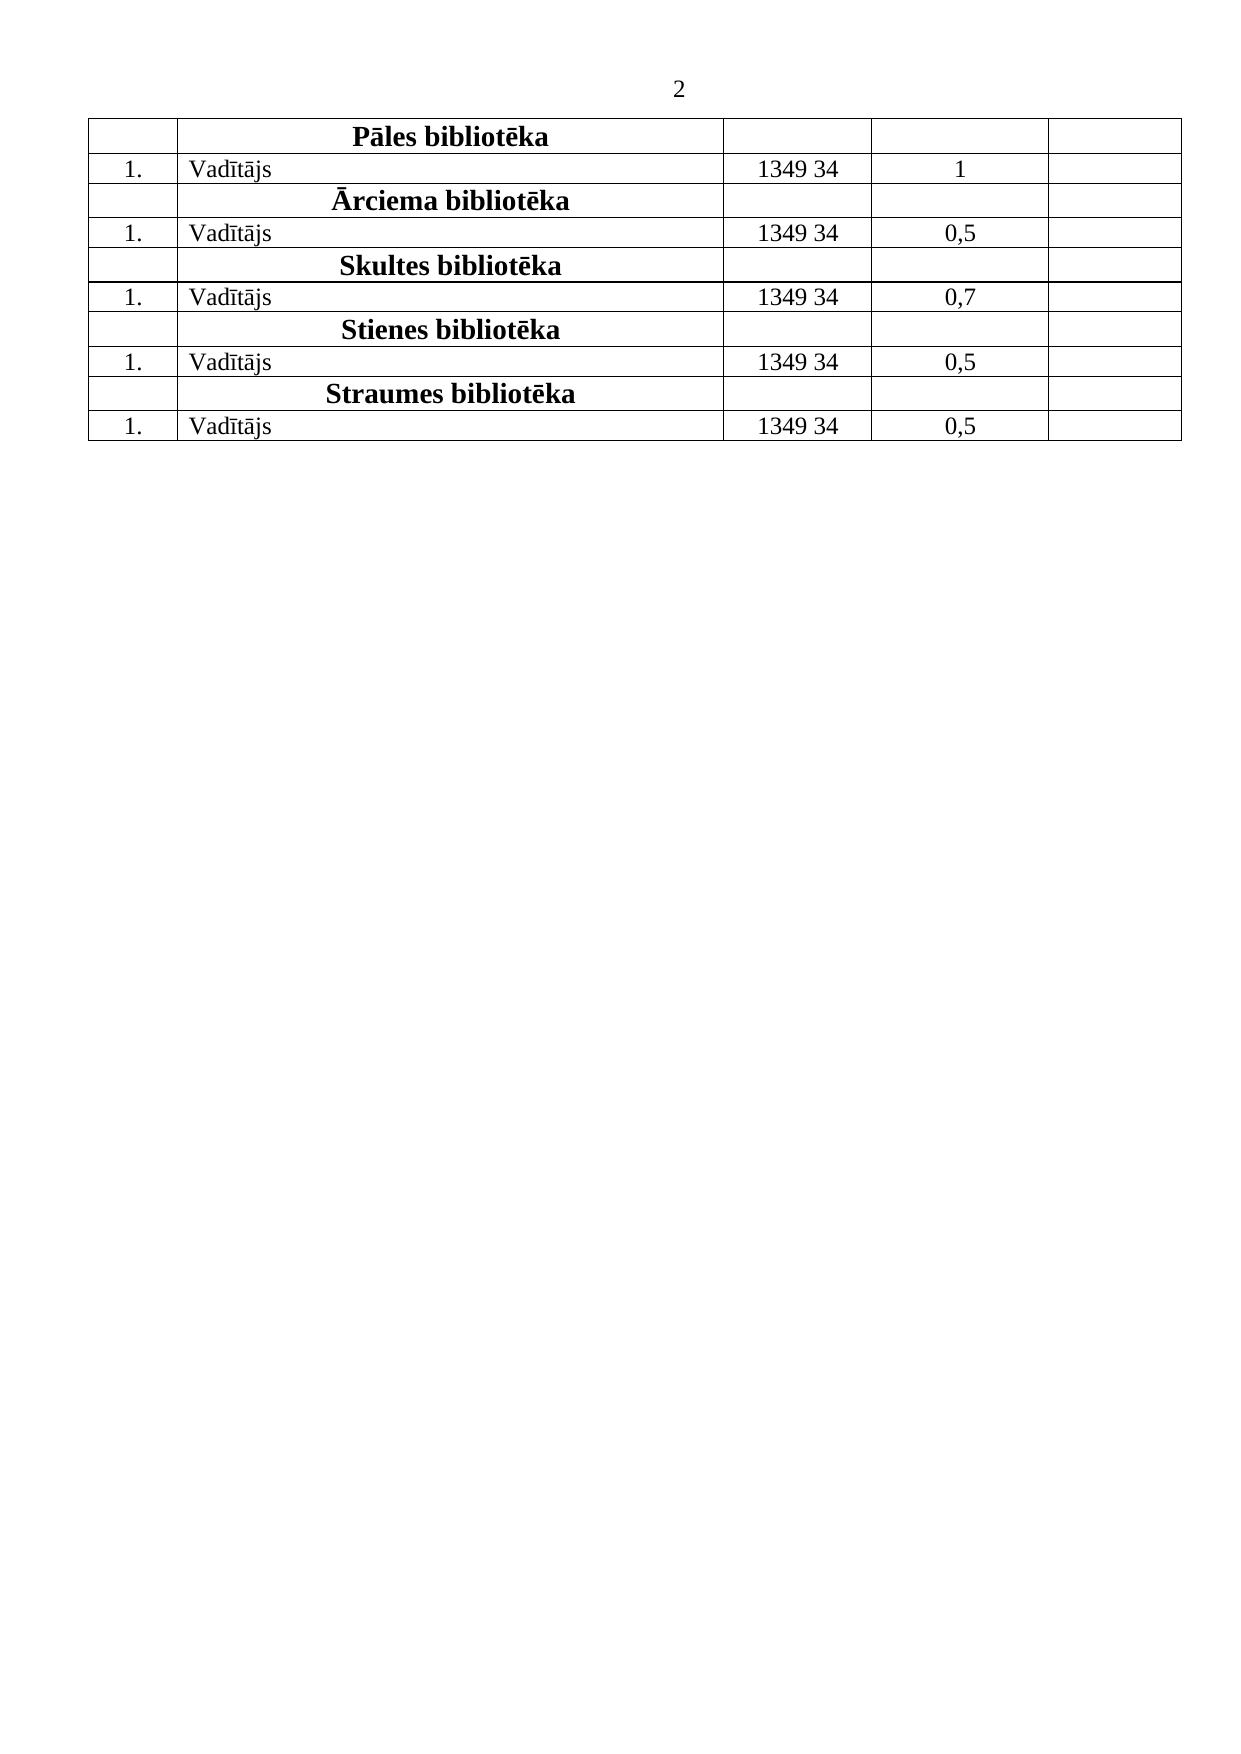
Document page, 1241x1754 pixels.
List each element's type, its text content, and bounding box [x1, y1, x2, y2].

table_cell Straumes bibliotēka [178, 377, 723, 410]
table_cell 1. [89, 411, 177, 440]
table_cell Vadītājs [178, 154, 723, 182]
table_cell 1349 34 [724, 411, 871, 440]
table_cell [89, 377, 177, 410]
table_cell 1. [89, 347, 177, 376]
table_cell [1049, 411, 1181, 440]
table_cell 1349 34 [724, 283, 871, 311]
table_cell Stienes bibliotēka [178, 312, 723, 346]
table_cell 0,7 [872, 283, 1048, 311]
table_cell 1. [89, 154, 177, 182]
table_cell Vadītājs [178, 283, 723, 311]
table_cell [872, 248, 1048, 281]
table_cell [89, 312, 177, 346]
table_cell 1 [872, 154, 1048, 182]
table_cell [872, 119, 1048, 153]
table_cell 1349 34 [724, 154, 871, 182]
table_cell 0,5 [872, 347, 1048, 376]
table_cell [872, 184, 1048, 217]
table_cell [1049, 283, 1181, 311]
table_cell [1049, 184, 1181, 217]
table_cell Vadītājs [178, 347, 723, 376]
table_cell [1049, 248, 1181, 281]
table_cell [724, 248, 871, 281]
table_cell [724, 377, 871, 410]
table_cell Pāles bibliotēka [178, 119, 723, 153]
table_cell Vadītājs [178, 411, 723, 440]
table_cell [1049, 154, 1181, 182]
table_cell 1349 34 [724, 347, 871, 376]
table_cell [1049, 377, 1181, 410]
table_cell [872, 312, 1048, 346]
table_cell [1049, 119, 1181, 153]
table_cell 1349 34 [724, 218, 871, 247]
table_cell Ārciema bibliotēka [178, 184, 723, 217]
table_cell 0,5 [872, 411, 1048, 440]
table_cell [89, 248, 177, 281]
table_cell 1. [89, 283, 177, 311]
table_cell [1049, 312, 1181, 346]
table_cell [724, 312, 871, 346]
table_cell [89, 119, 177, 153]
table_cell [724, 119, 871, 153]
table_cell 1. [89, 218, 177, 247]
table_cell [1049, 347, 1181, 376]
table_cell Vadītājs [178, 218, 723, 247]
table_cell Skultes bibliotēka [178, 248, 723, 281]
table_cell [1049, 218, 1181, 247]
table_cell [724, 184, 871, 217]
table_cell [872, 377, 1048, 410]
table_cell 0,5 [872, 218, 1048, 247]
table_cell [89, 184, 177, 217]
